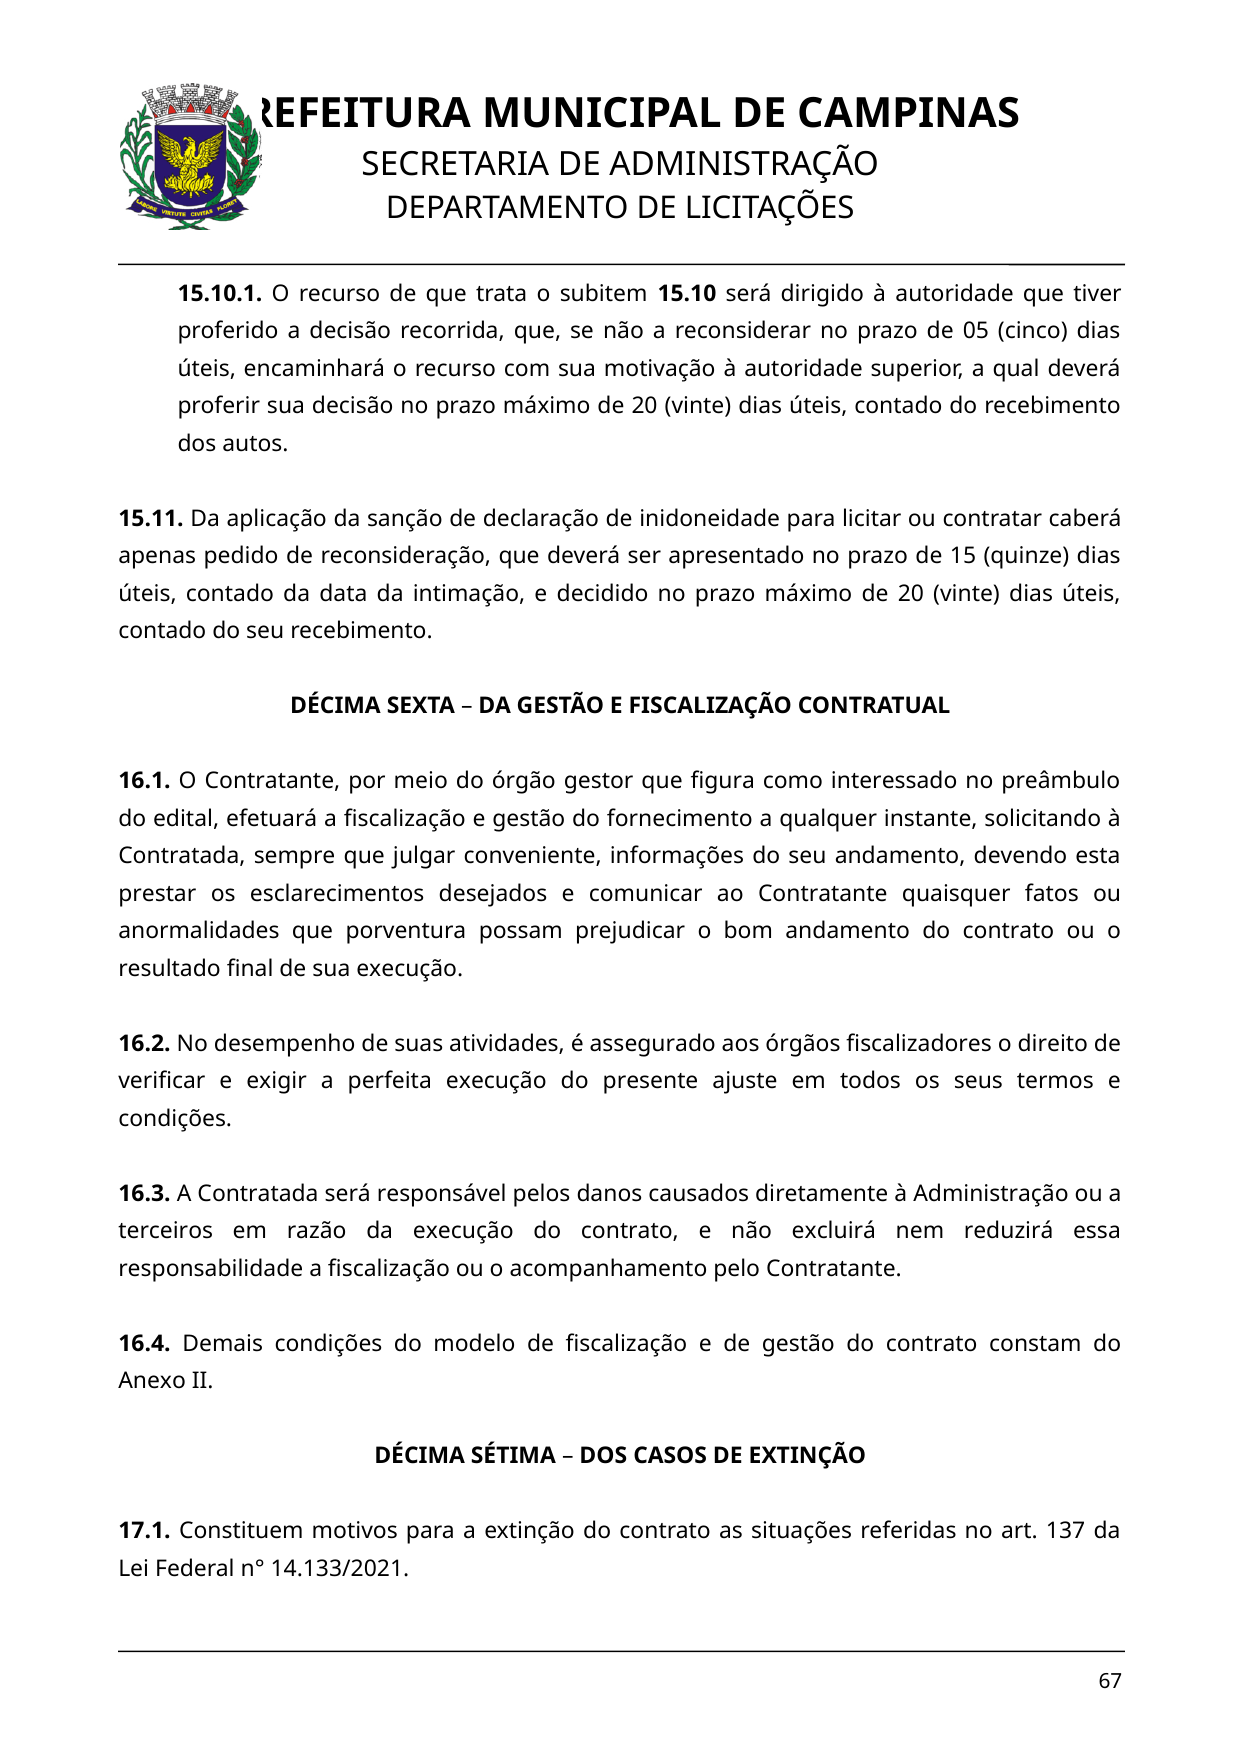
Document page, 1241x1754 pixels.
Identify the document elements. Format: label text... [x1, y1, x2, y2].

picture [118, 83, 263, 228]
text 15.10.1. O recurso de que trata o subitem 15.10 será dirigido à autoridade que tiver proferido a decisão recorrida, que, se não a reconsiderar no prazo de 05 (cinco) dias úteis, encaminhará o recurso com sua motivação à autoridade superior, a qual deverá proferir sua decisão no prazo máximo de 20 (vinte) dias úteis, contado do recebimento dos autos. [177, 270, 1122, 458]
text 16.2. No desempenho de suas atividades, é assegurado aos órgãos fiscalizadores o direito de verificar e exigir a perfeita execução do presente ajuste em todos os seus termos e condições. [118, 1020, 1122, 1133]
text DÉCIMA SÉTIMA – DOS CASOS DE EXTINÇÃO [118, 1433, 1122, 1470]
text 16.1. O Contratante, por meio do órgão gestor que figura como interessado no preâmbulo do edital, efetuará a fiscalização e gestão do fornecimento a qualquer instante, solicitando à Contratada, sempre que julgar conveniente, informações do seu andamento, devendo esta prestar os esclarecimentos desejados e comunicar ao Contratante quaisquer fatos ou anormalidades que porventura possam prejudicar o bom andamento do contrato ou o resultado final de sua execução. [118, 758, 1122, 983]
text 16.3. A Contratada será responsável pelos danos causados diretamente à Administração ou a terceiros em razão da execução do contrato, e não excluirá nem reduzirá essa responsabilidade a fiscalização ou o acompanhamento pelo Contratante. [118, 1170, 1122, 1283]
text DÉCIMA SEXTA – DA GESTÃO E FISCALIZAÇÃO CONTRATUAL [118, 683, 1122, 720]
text 16.4. Demais condições do modelo de fiscalização e de gestão do contrato constam do Anexo II. [118, 1320, 1122, 1395]
text 15.11. Da aplicação da sanção de declaração de inidoneidade para licitar ou contratar caberá apenas pedido de reconsideração, que deverá ser apresentado no prazo de 15 (quinze) dias úteis, contado da data da intimação, e decidido no prazo máximo de 20 (vinte) dias úteis, contado do seu recebimento. [118, 495, 1122, 645]
text 17.1. Constituem motivos para a extinção do contrato as situações referidas no art. 137 da Lei Federal n° 14.133/2021. [118, 1508, 1122, 1583]
